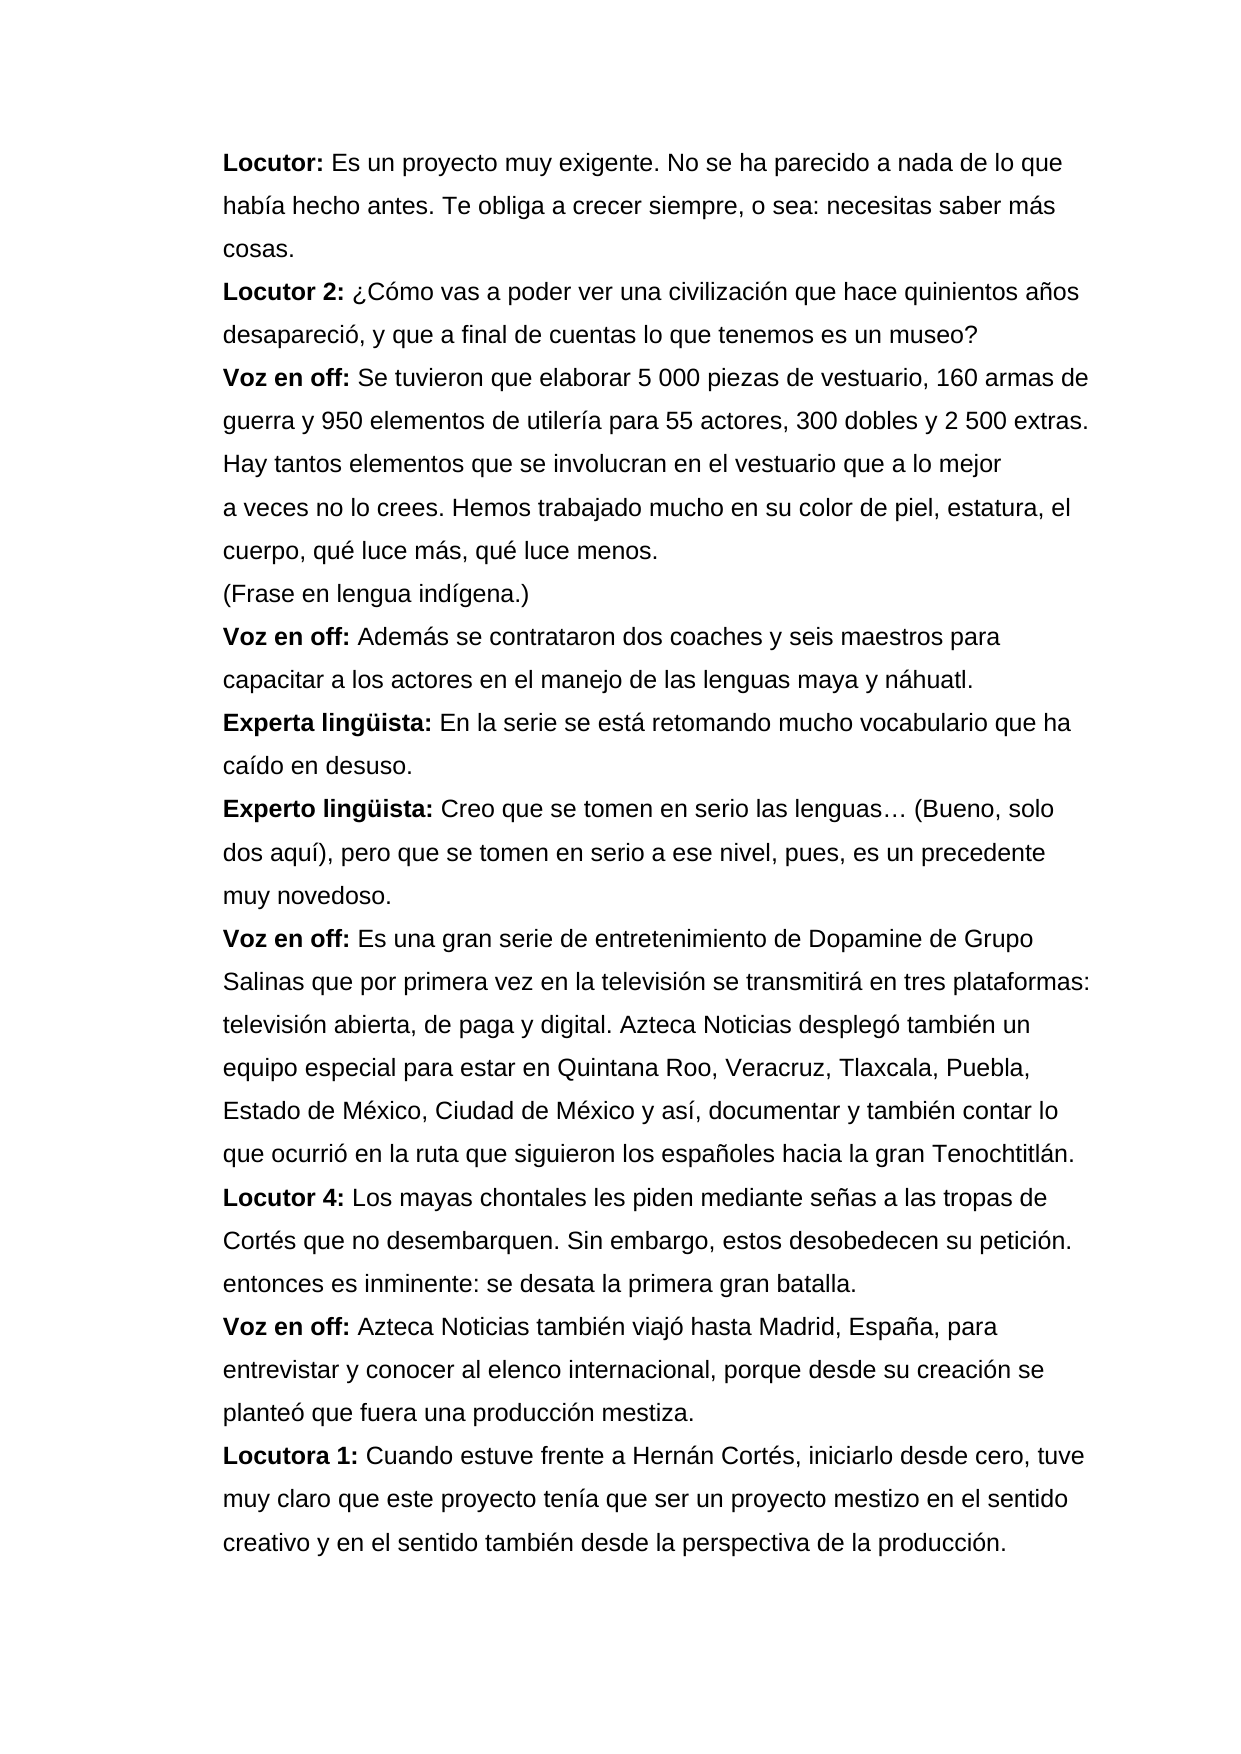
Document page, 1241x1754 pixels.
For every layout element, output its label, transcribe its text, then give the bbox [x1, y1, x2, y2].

list (Frase en lengua indígena.) [223, 579, 1093, 608]
list Voz en off: Además se contrataron dos coaches y seis maestros para capacitar a los actores en el manejo de las lenguas maya y náhuatl. [223, 622, 1093, 694]
list a veces no lo crees. Hemos trabajado mucho en su color de piel, estatura, el cuerpo, qué luce más, qué luce menos. [223, 493, 1093, 564]
list Voz en off: Azteca Noticias también viajó hasta Madrid, España, para entrevistar y conocer al elenco internacional, porque desde su creación se planteó que fuera una producción mestiza. [223, 1312, 1093, 1427]
list Locutor 4: Los mayas chontales les piden mediante señas a las tropas de Cortés que no desembarquen. Sin embargo, estos desobedecen su petición. entonces es inminente: se desata la primera gran batalla. [223, 1183, 1093, 1298]
list Experto lingüista: Creo que se tomen en serio las lenguas… (Bueno, solo dos aquí), pero que se tomen en serio a ese nivel, pues, es un precedente muy novedoso. [223, 794, 1093, 909]
list Voz en off: Se tuvieron que elaborar 5 000 piezas de vestuario, 160 armas de guerra y 950 elementos de utilería para 55 actores, 300 dobles y 2 500 extras. Hay tantos elementos que se involucran en el vestuario que a lo mejor [223, 363, 1093, 478]
list Experta lingüista: En la serie se está retomando mucho vocabulario que ha caído en desuso. [223, 708, 1093, 780]
list Locutora 1: Cuando estuve frente a Hernán Cortés, iniciarlo desde cero, tuve muy claro que este proyecto tenía que ser un proyecto mestizo en el sentido creativo y en el sentido también desde la perspectiva de la producción. [223, 1441, 1093, 1556]
list Locutor 2: ¿Cómo vas a poder ver una civilización que hace quinientos años desapareció, y que a final de cuentas lo que tenemos es un museo? [223, 277, 1093, 349]
list Voz en off: Es una gran serie de entretenimiento de Dopamine de Grupo Salinas que por primera vez en la televisión se transmitirá en tres plataformas: televisión abierta, de paga y digital. Azteca Noticias desplegó también un equipo especial para estar en Quintana Roo, Veracruz, Tlaxcala, Puebla, Estado de México, Ciudad de México y así, documentar y también contar lo que ocurrió en la ruta que siguieron los españoles hacia la gran Tenochtitlán. [223, 924, 1093, 1168]
list Locutor: Es un proyecto muy exigente. No se ha parecido a nada de lo que había hecho antes. Te obliga a crecer siempre, o sea: necesitas saber más cosas. [223, 148, 1093, 263]
